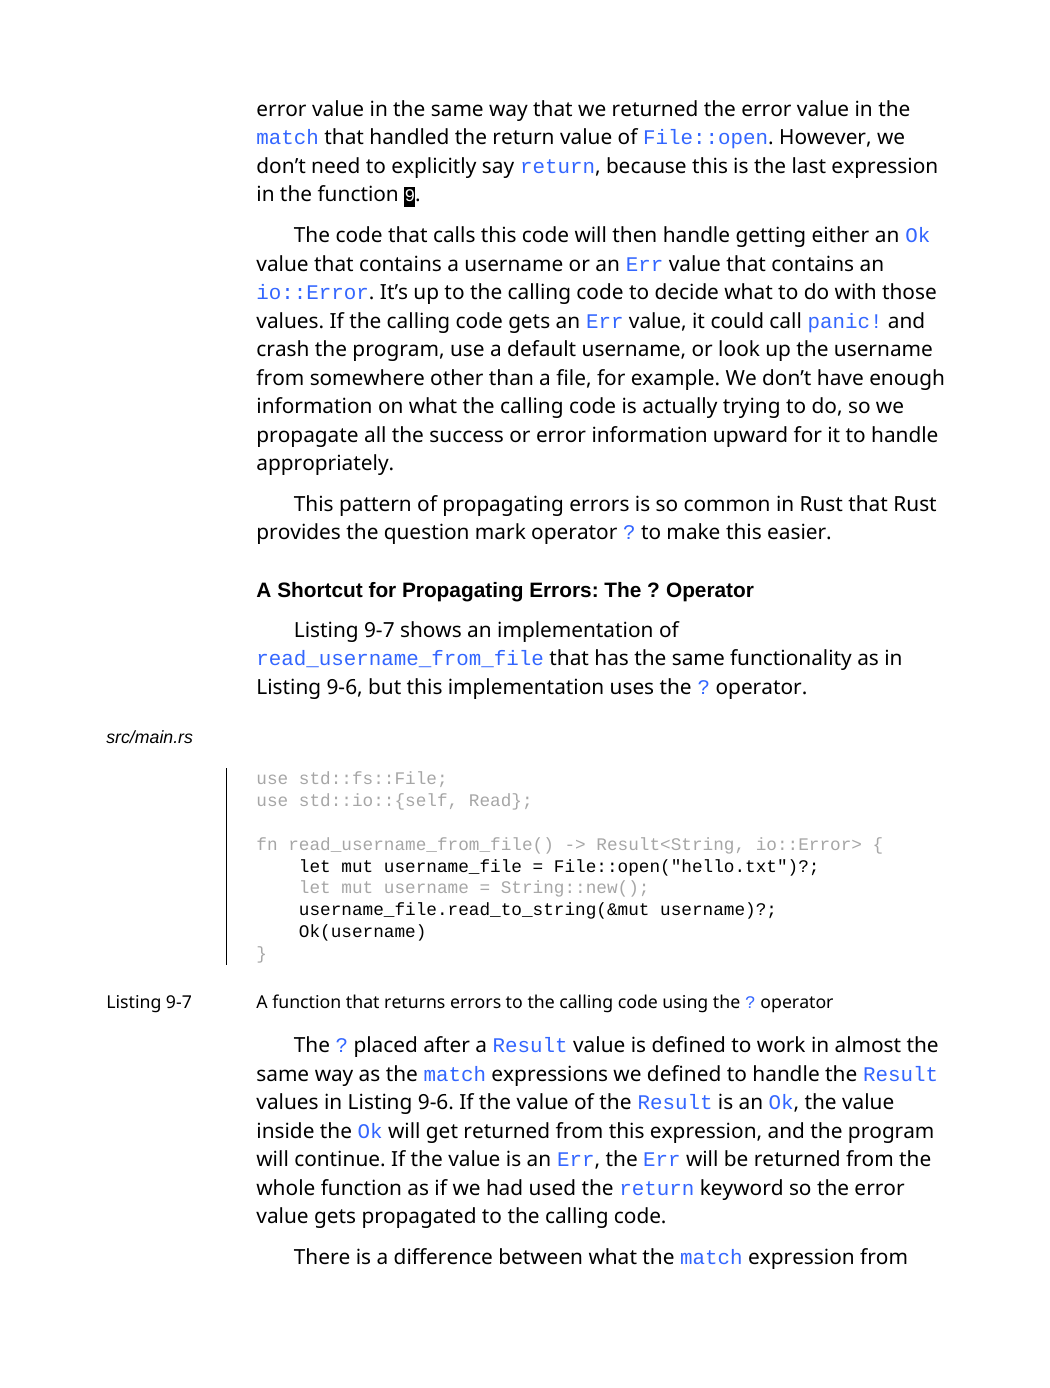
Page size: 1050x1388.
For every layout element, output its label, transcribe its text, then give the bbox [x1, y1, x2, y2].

text The ? placed after a Result value is defined to work in almost the same way as the match expressions we defined to handle the Result values in Listing 9-6. If the value of the Result is an Ok, the value inside the Ok will get returned from this expression, and the program will continue. If the value is an Err, the Err will be returned from the whole function as if we had used the return keyword so the error value gets propagated to the calling code. [256, 1030, 950, 1230]
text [256, 94, 950, 208]
text } [227, 943, 950, 965]
text let mut username = String::new(); [227, 877, 950, 899]
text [256, 1242, 950, 1271]
text use std::fs::File; [227, 768, 950, 790]
text This pattern of propagating errors is so common in Rust that Rust provides the question mark operator ? to make this easier. [256, 489, 950, 546]
text src/main.rs [106, 725, 950, 747]
text fn read_username_from_file() -> Result<String, io::Error> { [227, 834, 950, 856]
list A function that returns errors to the calling code using the ? operator [106, 990, 950, 1014]
text Ok(username) [227, 921, 950, 943]
text let mut username_file = File::open("hello.txt")?; [227, 856, 950, 877]
text A Shortcut for Propagating Errors: The ? Operator [256, 571, 950, 602]
text The code that calls this code will then handle getting either an Ok value that contains a username or an Err value that contains an io::Error. It’s up to the calling code to decide what to do with those values. If the calling code gets an Err value, it could call panic! and crash the program, use a default username, or look up the username from somewhere other than a file, for example. We don’t have enough information on what the calling code is actually trying to do, so we propagate all the success or error information upward for it to handle appropriately. [256, 220, 950, 477]
text Listing 9-7 shows an implementation of read_username_from_file that has the same functionality as in Listing 9-6, but this implementation uses the ? operator. [256, 615, 950, 700]
text use std::io::{self, Read}; [227, 790, 950, 812]
text username_file.read_to_string(&mut username)?; [227, 899, 950, 921]
